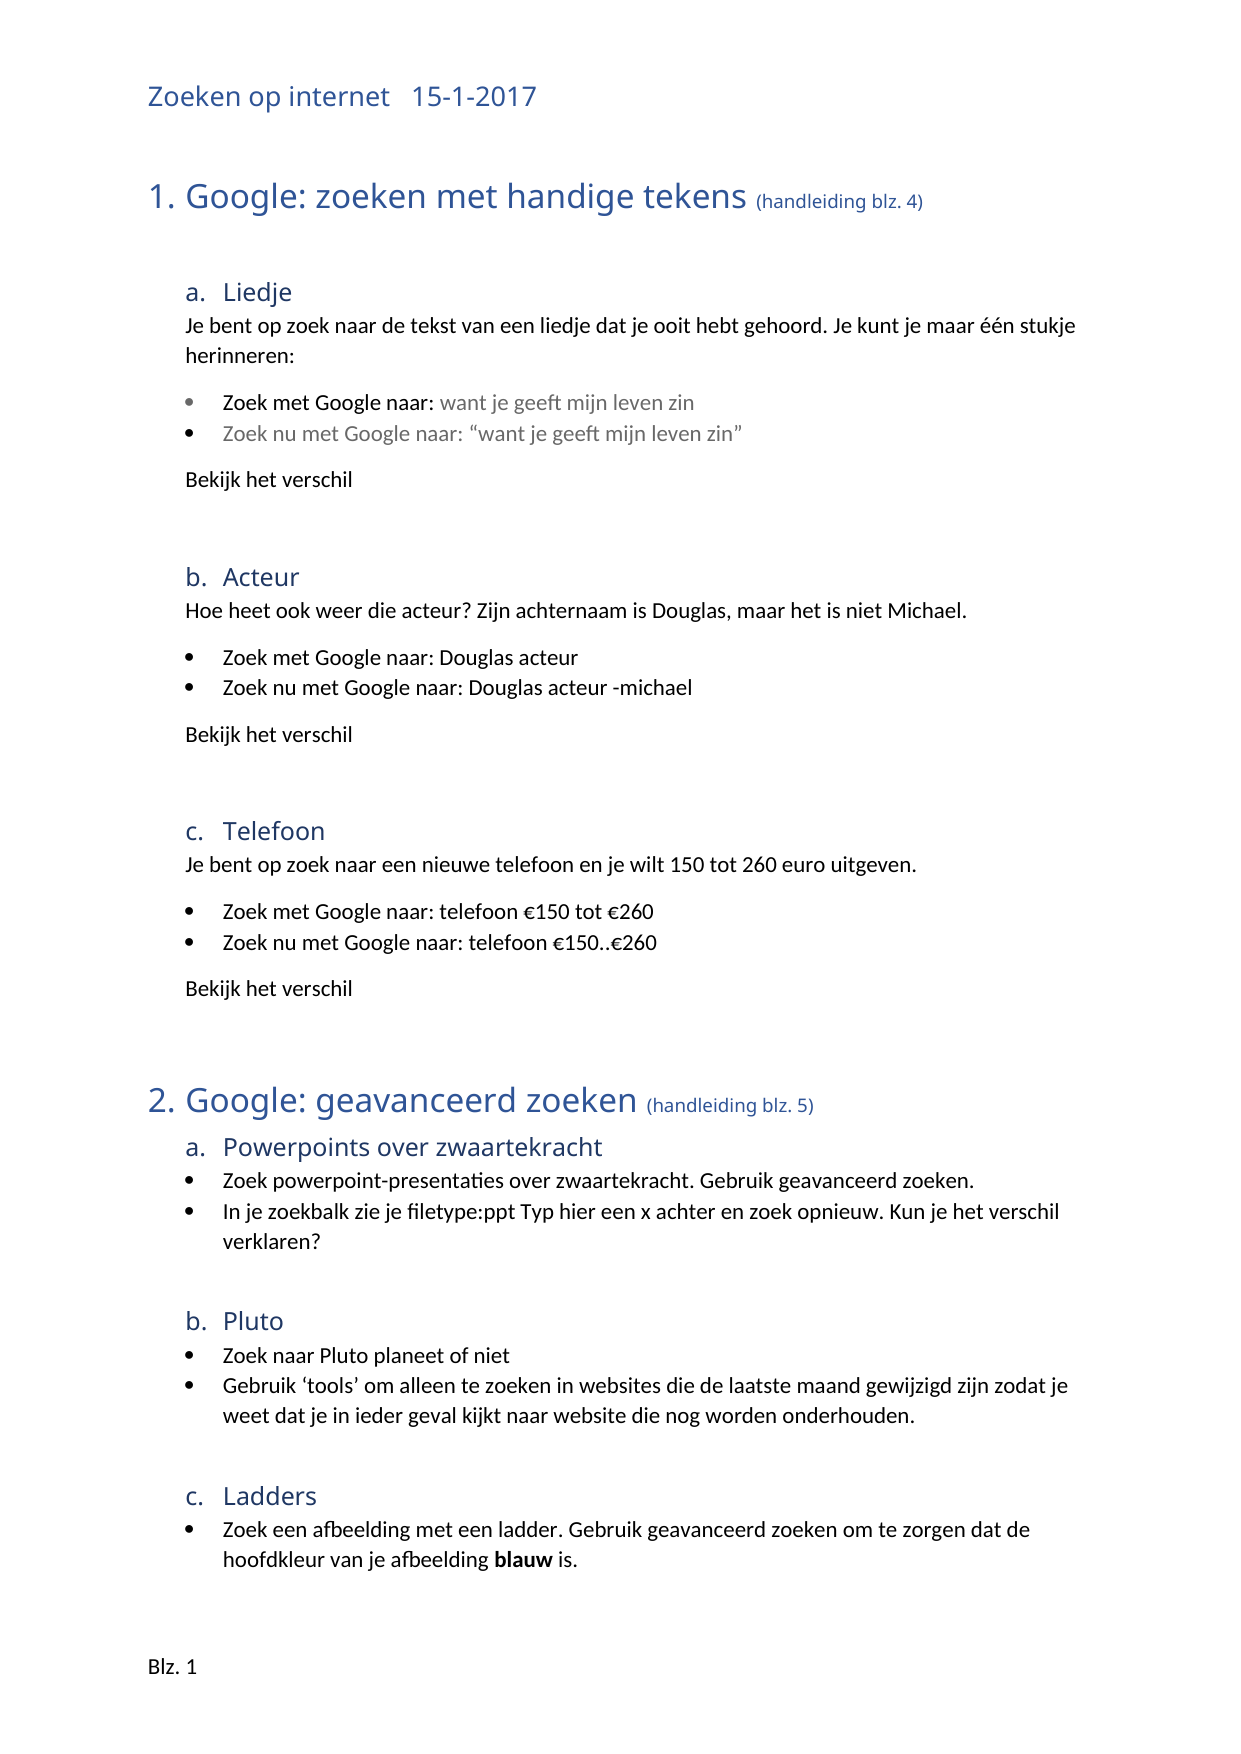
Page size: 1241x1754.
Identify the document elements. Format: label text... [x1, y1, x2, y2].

text Je bent op zoek naar de tekst van een liedje dat je ooit hebt gehoord. Je kunt je maar één stukje herinneren: [185, 311, 1093, 370]
text Hoe heet ook weer die acteur? Zijn achternaam is Douglas, maar het is niet Michael. [185, 596, 1093, 624]
subtitle Acteur [185, 559, 1093, 593]
list Zoek met Google naar: want je geeft mijn leven zin [185, 388, 1093, 417]
text Bekijk het verschil [185, 720, 1093, 748]
list Zoek powerpoint-presentaties over zwaartekracht. Gebruik geavanceerd zoeken. [185, 1167, 1093, 1194]
text Je bent op zoek naar een nieuwe telefoon en je wilt 150 tot 260 euro uitgeven. [185, 851, 1093, 879]
list Zoek een afbeelding met een ladder. Gebruik geavanceerd zoeken om te zorgen dat de hoofdkleur van je afbeelding blauw is. [185, 1515, 1093, 1573]
list Zoek nu met Google naar: Douglas acteur -michael [185, 673, 1093, 701]
list Gebruik ‘tools’ om alleen te zoeken in websites die de laatste maand gewijzigd zijn zodat je weet dat je in ieder geval kijkt naar website die nog worden onderhouden. [185, 1371, 1093, 1459]
subtitle Telefoon [185, 814, 1093, 848]
list Zoek nu met Google naar: “want je geeft mijn leven zin” [185, 419, 1093, 447]
list Zoek met Google naar: telefoon €150 tot €260 [185, 897, 1093, 926]
subtitle Ladders [185, 1478, 1093, 1512]
subtitle Powerpoints over zwaartekracht [185, 1130, 1093, 1164]
list Zoek naar Pluto planeet of niet [185, 1341, 1093, 1369]
list Zoek met Google naar: Douglas acteur [185, 643, 1093, 671]
subtitle Google: geavanceerd zoeken (handleiding blz. 5) [148, 1077, 1093, 1122]
text Bekijk het verschil [185, 974, 1093, 1003]
subtitle Liedje [185, 275, 1093, 309]
subtitle Google: zoeken met handige tekens (handleiding blz. 4) [148, 173, 1093, 267]
text Bekijk het verschil [185, 466, 1093, 494]
subtitle Pluto [185, 1304, 1093, 1338]
list In je zoekbalk zie je filetype:ppt Typ hier een x achter en zoek opnieuw. Kun je het verschil verklaren? [185, 1197, 1093, 1285]
list Zoek nu met Google naar: telefoon €150..€260 [185, 928, 1093, 956]
